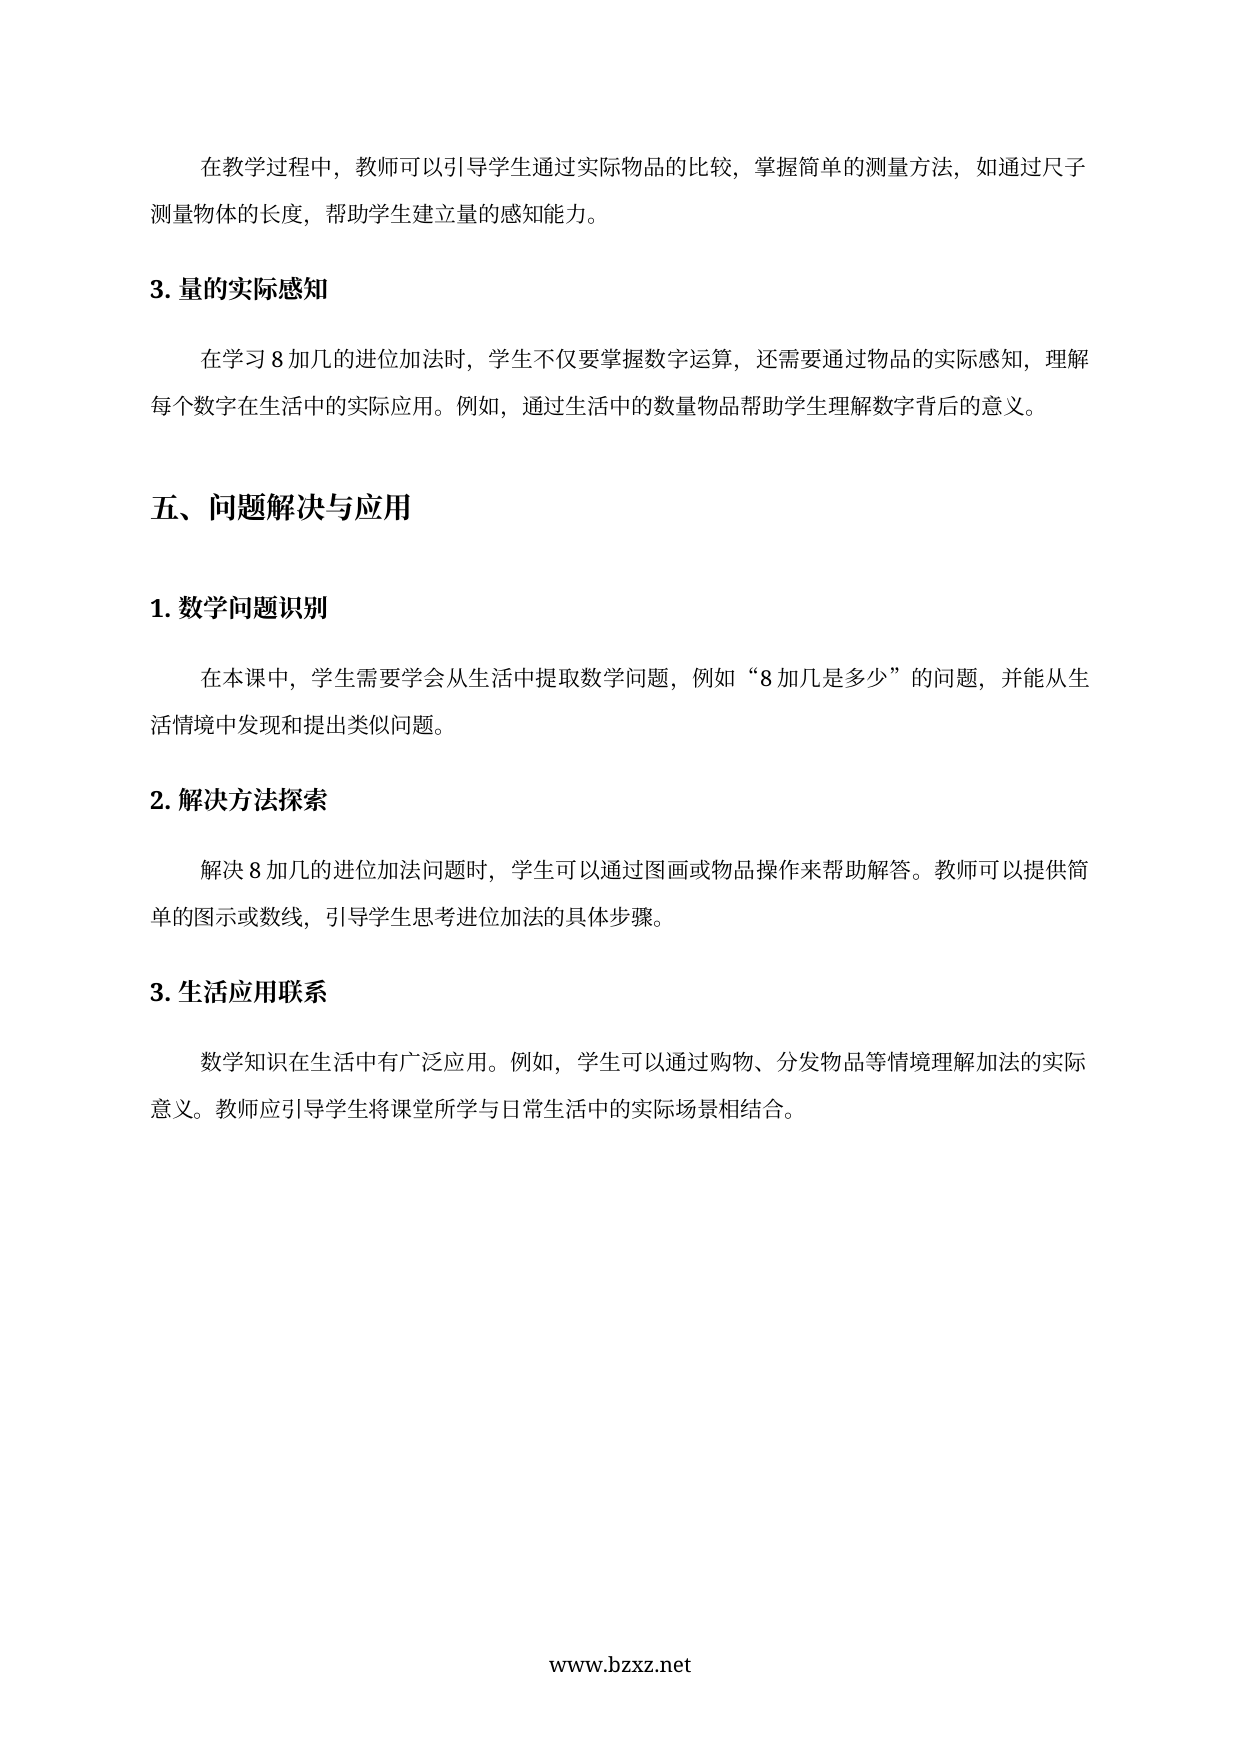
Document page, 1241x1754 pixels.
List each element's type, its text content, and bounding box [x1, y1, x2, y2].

subtitle 3. 生活应用联系 [150, 973, 1090, 1009]
subtitle 3. 量的实际感知 [150, 269, 1090, 305]
text 数学知识在生活中有广泛应用。例如，学生可以通过购物、分发物品等情境理解加法的实际意义。教师应引导学生将课堂所学与日常生活中的实际场景相结合。 [150, 1045, 1090, 1124]
subtitle 2. 解决方法探索 [150, 781, 1090, 817]
text 解决8加几的进位加法问题时，学生可以通过图画或物品操作来帮助解答。教师可以提供简单的图示或数线，引导学生思考进位加法的具体步骤。 [150, 853, 1090, 932]
subtitle 1. 数学问题识别 [150, 589, 1090, 625]
text 在学习8加几的进位加法时，学生不仅要掌握数字运算，还需要通过物品的实际感知，理解每个数字在生活中的实际应用。例如，通过生活中的数量物品帮助学生理解数字背后的意义。 [150, 342, 1090, 421]
text 在教学过程中，教师可以引导学生通过实际物品的比较，掌握简单的测量方法，如通过尺子测量物体的长度，帮助学生建立量的感知能力。 [150, 150, 1090, 229]
subtitle 五、问题解决与应用 [150, 485, 1090, 527]
text 在本课中，学生需要学会从生活中提取数学问题，例如“8加几是多少”的问题，并能从生活情境中发现和提出类似问题。 [150, 661, 1090, 740]
